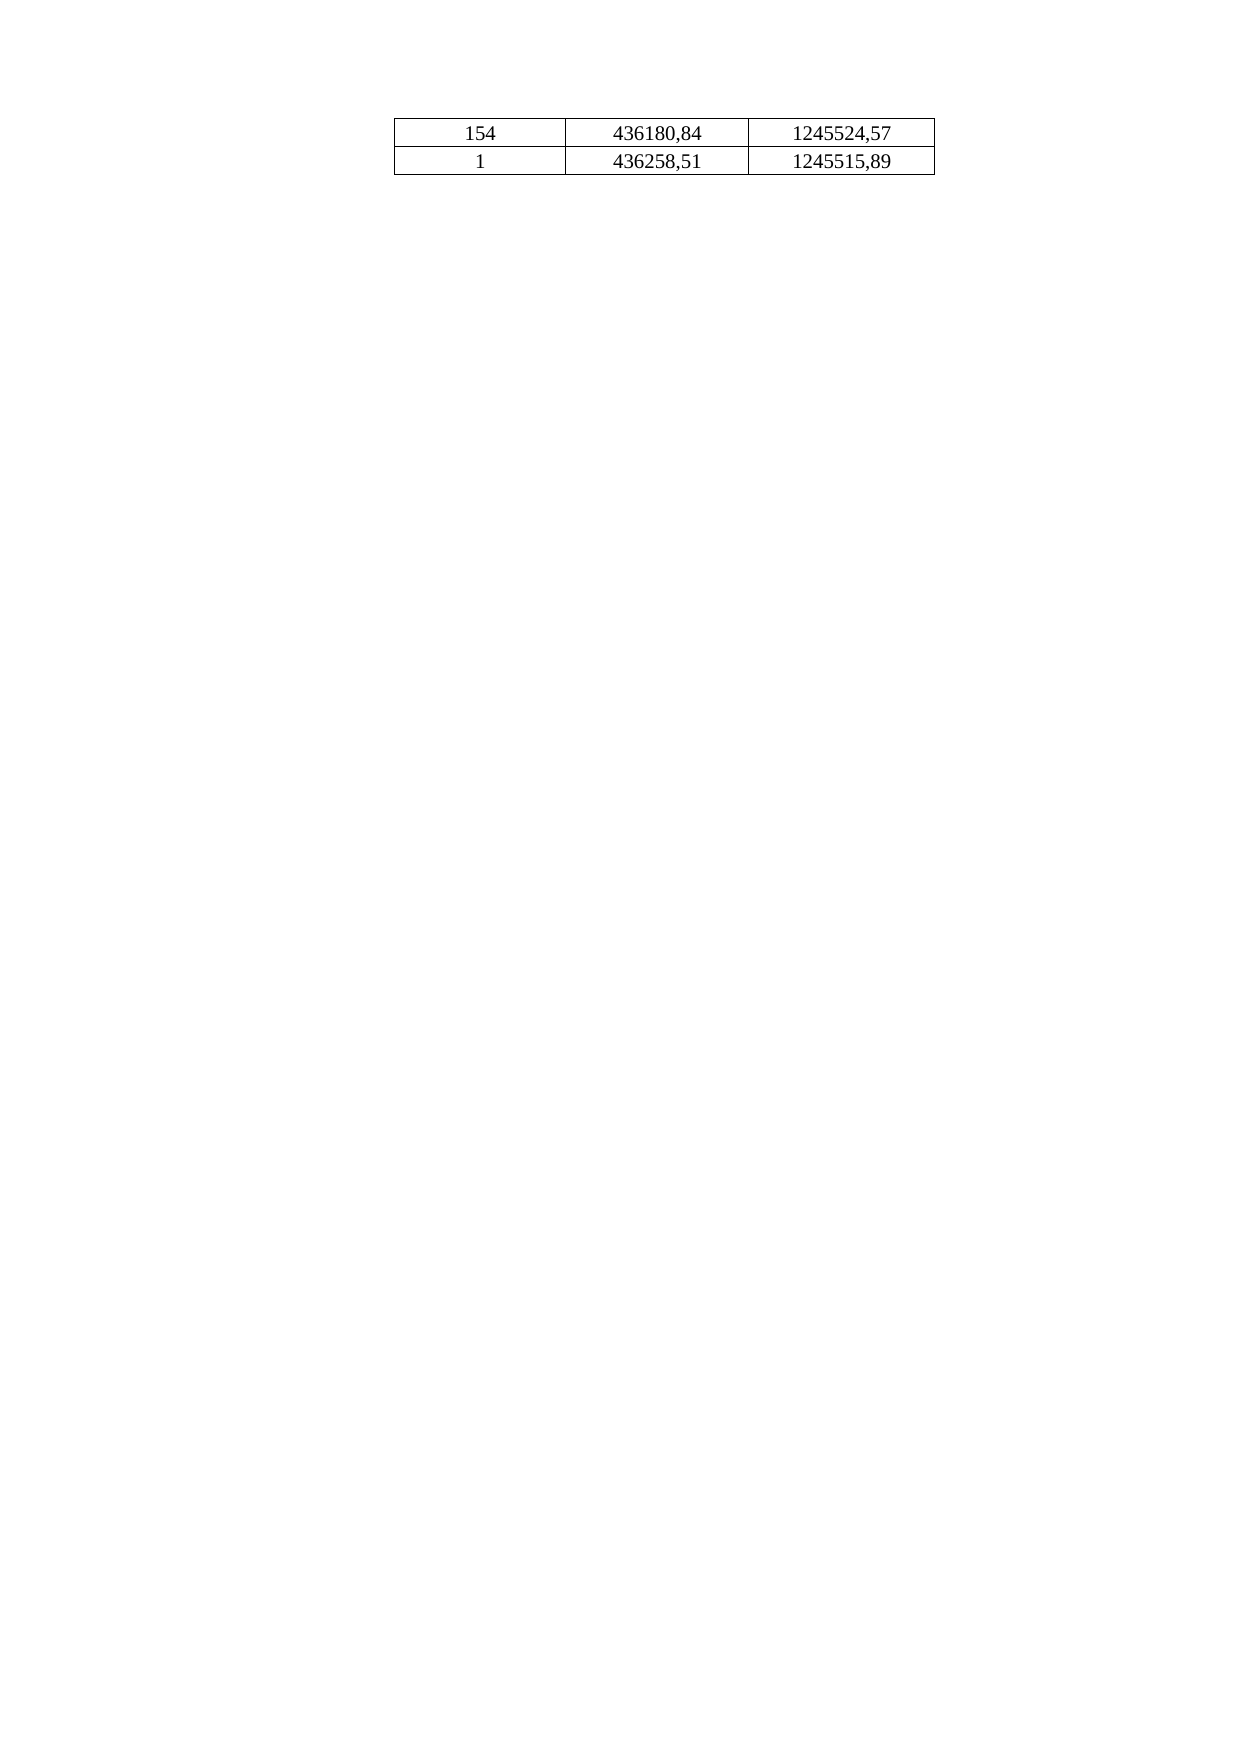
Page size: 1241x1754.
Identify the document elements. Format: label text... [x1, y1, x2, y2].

table_cell 154 [395, 119, 565, 146]
table_cell 436180,84 [566, 119, 748, 146]
table_cell 1245515,89 [749, 147, 934, 174]
table_cell 1 [395, 147, 565, 174]
table_cell 436258,51 [566, 147, 748, 174]
table_cell 1245524,57 [749, 119, 934, 146]
